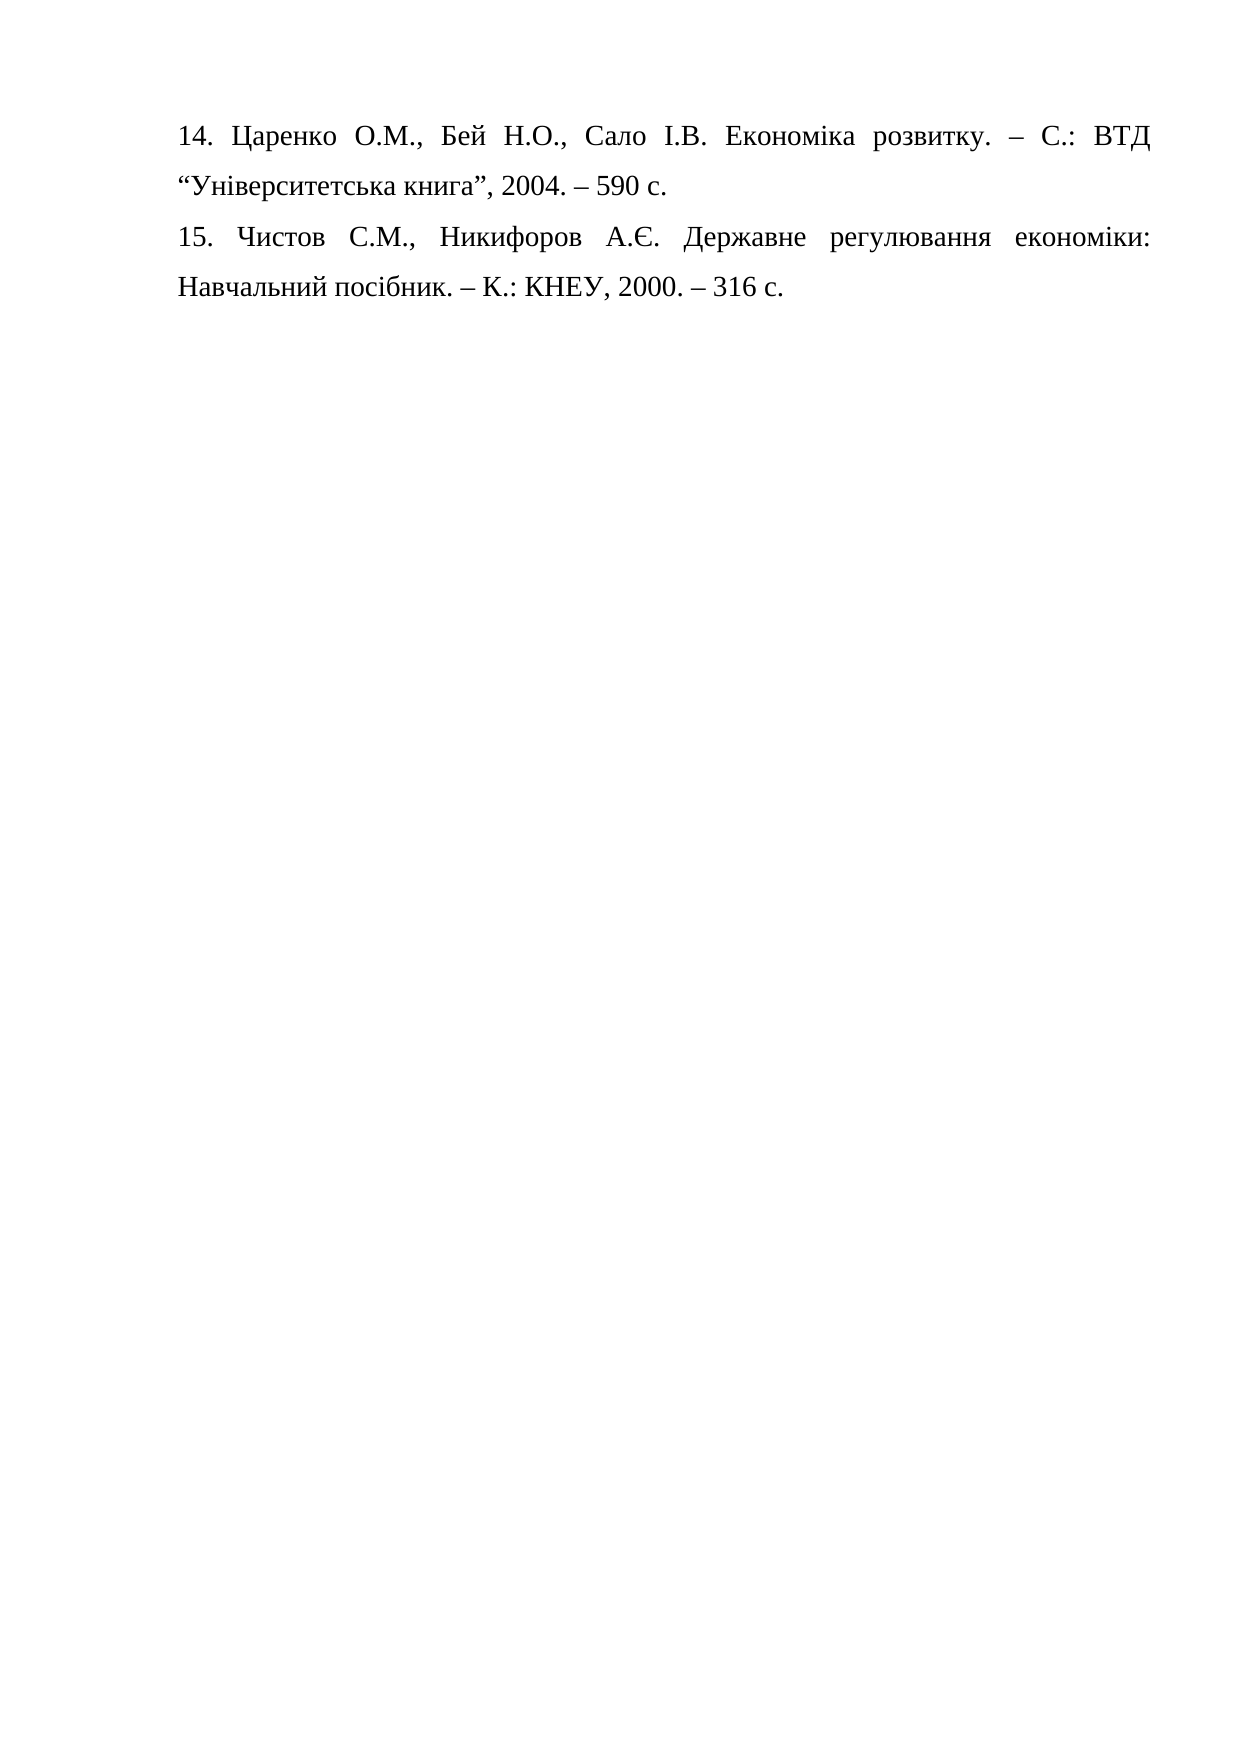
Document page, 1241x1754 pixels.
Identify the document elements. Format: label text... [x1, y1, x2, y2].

text 14. Царенко О.М., Бей Н.О., Сало І.В. Економіка розвитку. – С.: ВТД “Університетська книга”, 2004. – 590 с. [177, 118, 1152, 202]
text 15. Чистов С.М., Никифоров А.Є. Державне регулювання економіки: Навчальний посібник. – К.: КНЕУ, 2000. – 316 с. [177, 219, 1152, 303]
